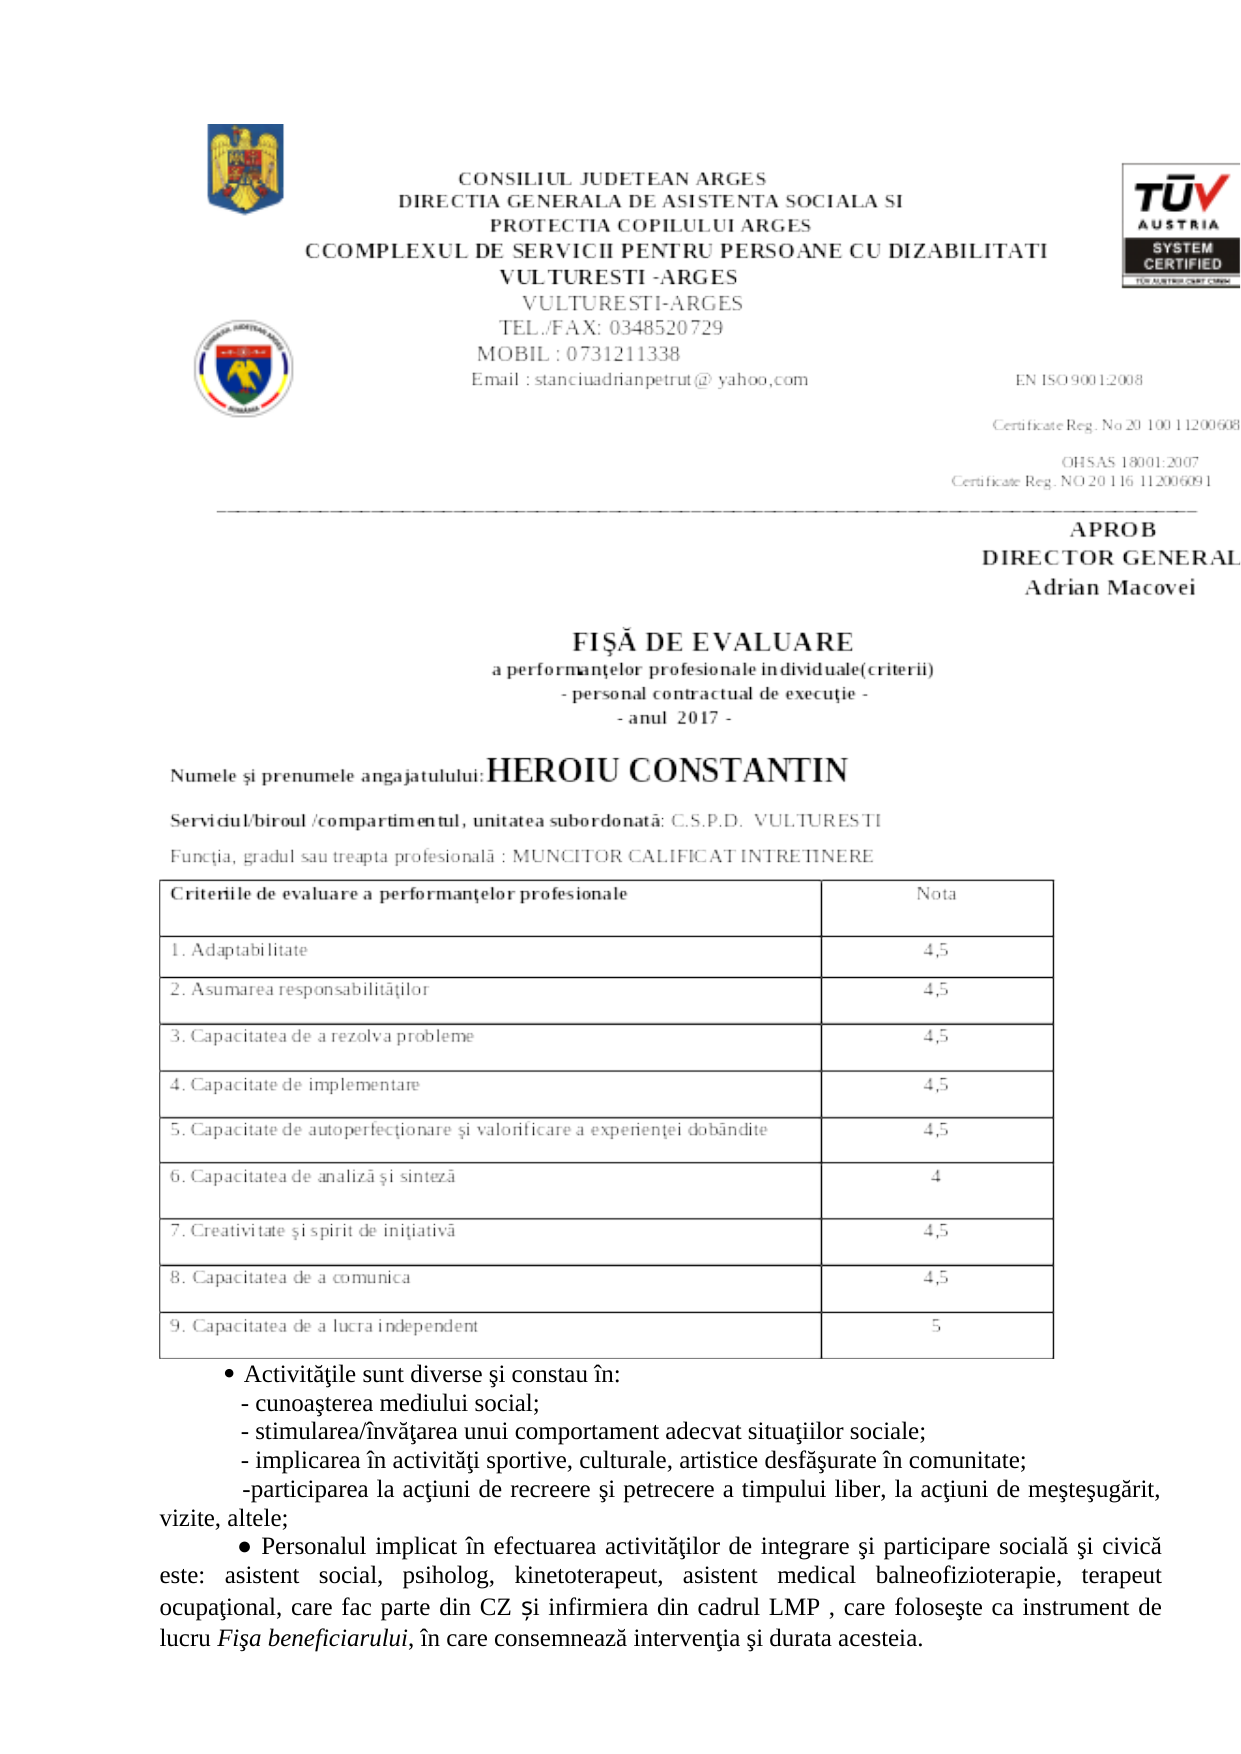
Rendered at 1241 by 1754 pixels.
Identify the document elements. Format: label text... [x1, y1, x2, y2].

text - stimularea/învăţarea unui comportament adecvat situaţiilor sociale; [159, 1416, 1162, 1445]
list Activităţile sunt diverse şi constau în: [197, 1359, 1162, 1388]
text - cunoaşterea mediului social; [159, 1388, 1162, 1416]
text ● Personalul implicat în efectuarea activităţilor de integrare şi participare socială şi civică este: asistent social, psiholog, kinetoterapeut, asistent medical balneofizioterapie, terapeut ocupaţional, care fac parte din CZ și infirmiera din cadrul LMP , care foloseşte ca instrument de lucru Fişa beneficiarului, în care consemnează intervenţia şi durata acesteia. [159, 1531, 1162, 1652]
text - implicarea în activităţi sportive, culturale, artistice desfăşurate în comunitate; [159, 1445, 1162, 1474]
text -participarea la acţiuni de recreere şi petrecere a timpului liber, la acţiuni de meşteşugărit, vizite, altele; [159, 1474, 1162, 1531]
